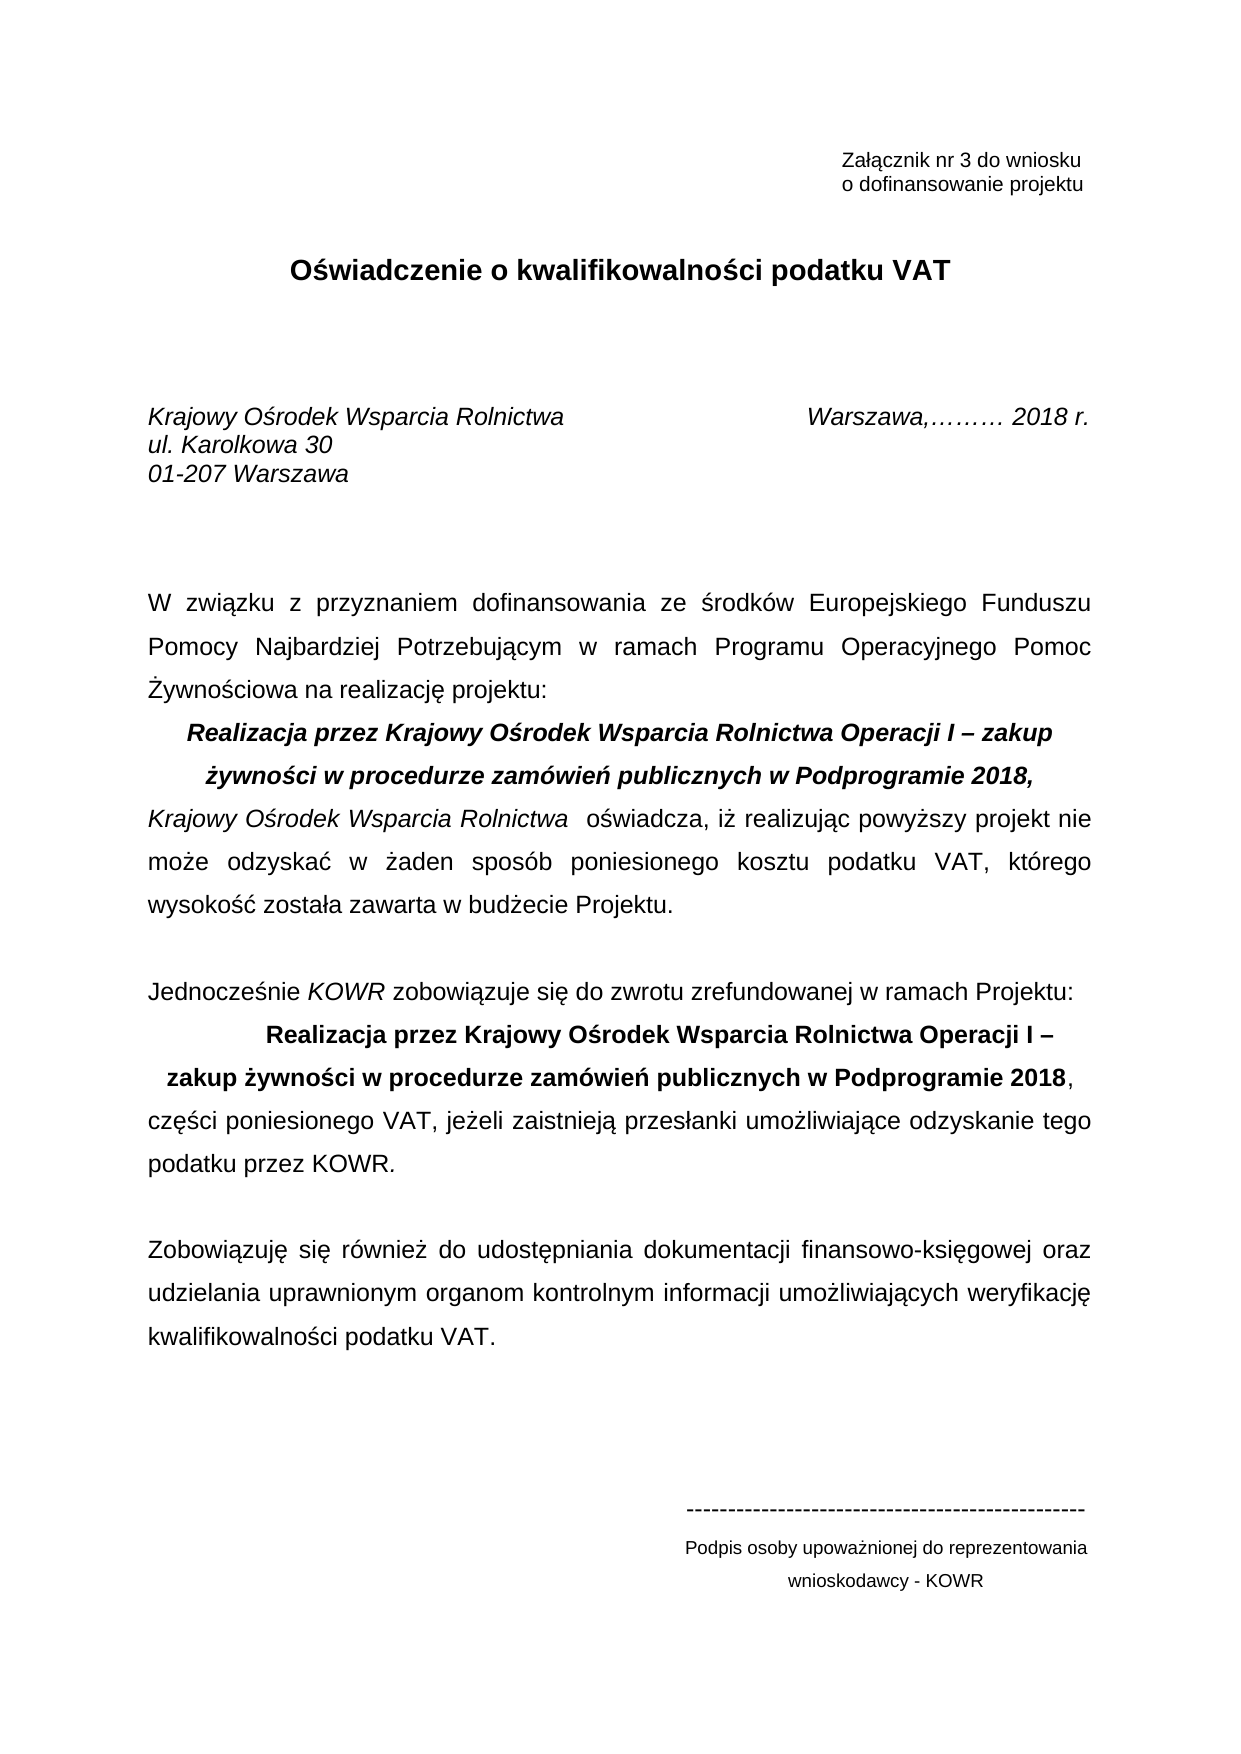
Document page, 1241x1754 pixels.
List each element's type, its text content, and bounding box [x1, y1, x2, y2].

text części poniesionego VAT, jeżeli zaistnieją przesłanki umożliwiające odzyskanie tego podatku przez KOWR. [148, 1106, 1093, 1178]
text Zobowiązuję się również do udostępniania dokumentacji finansowo-księgowej oraz udzielania uprawnionym organom kontrolnym informacji umożliwiających weryfikację kwalifikowalności podatku VAT. [148, 1235, 1093, 1350]
text Jednocześnie KOWR zobowiązuje się do zwrotu zrefundowanej w ramach Projektu: [148, 977, 1093, 1005]
text Krajowy Ośrodek Wsparcia Rolnictwa Warszawa,……… 2018 r. [148, 402, 1093, 430]
text Realizacja przez Krajowy Ośrodek Wsparcia Rolnictwa Operacji I – zakup żywności w procedurze zamówień publicznych w Podprogramie 2018, [148, 718, 1093, 790]
text Załącznik nr 3 do wniosku o dofinansowanie projektu [842, 148, 1093, 196]
text 01-207 Warszawa [148, 459, 1093, 488]
text Oświadczenie o kwalifikowalności podatku VAT [148, 253, 1093, 287]
text ul. Karolkowa 30 [148, 430, 1093, 459]
text W związku z przyznaniem dofinansowania ze środków Europejskiego Funduszu Pomocy Najbardziej Potrzebującym w ramach Programu Operacyjnego Pomoc Żywnościowa na realizację projektu: [148, 588, 1093, 703]
text Realizacja przez Krajowy Ośrodek Wsparcia Rolnictwa Operacji I – zakup żywności w procedurze zamówień publicznych w Podprogramie 2018, [148, 1020, 1093, 1092]
text ------------------------------------------------ [148, 1494, 1093, 1523]
text Krajowy Ośrodek Wsparcia Rolnictwa oświadcza, iż realizując powyższy projekt nie może odzyskać w żaden sposób poniesionego kosztu podatku VAT, którego wysokość została zawarta w budżecie Projektu. [148, 804, 1093, 919]
text Podpis osoby upoważnionej do reprezentowania wnioskodawcy - KOWR [679, 1537, 1093, 1591]
